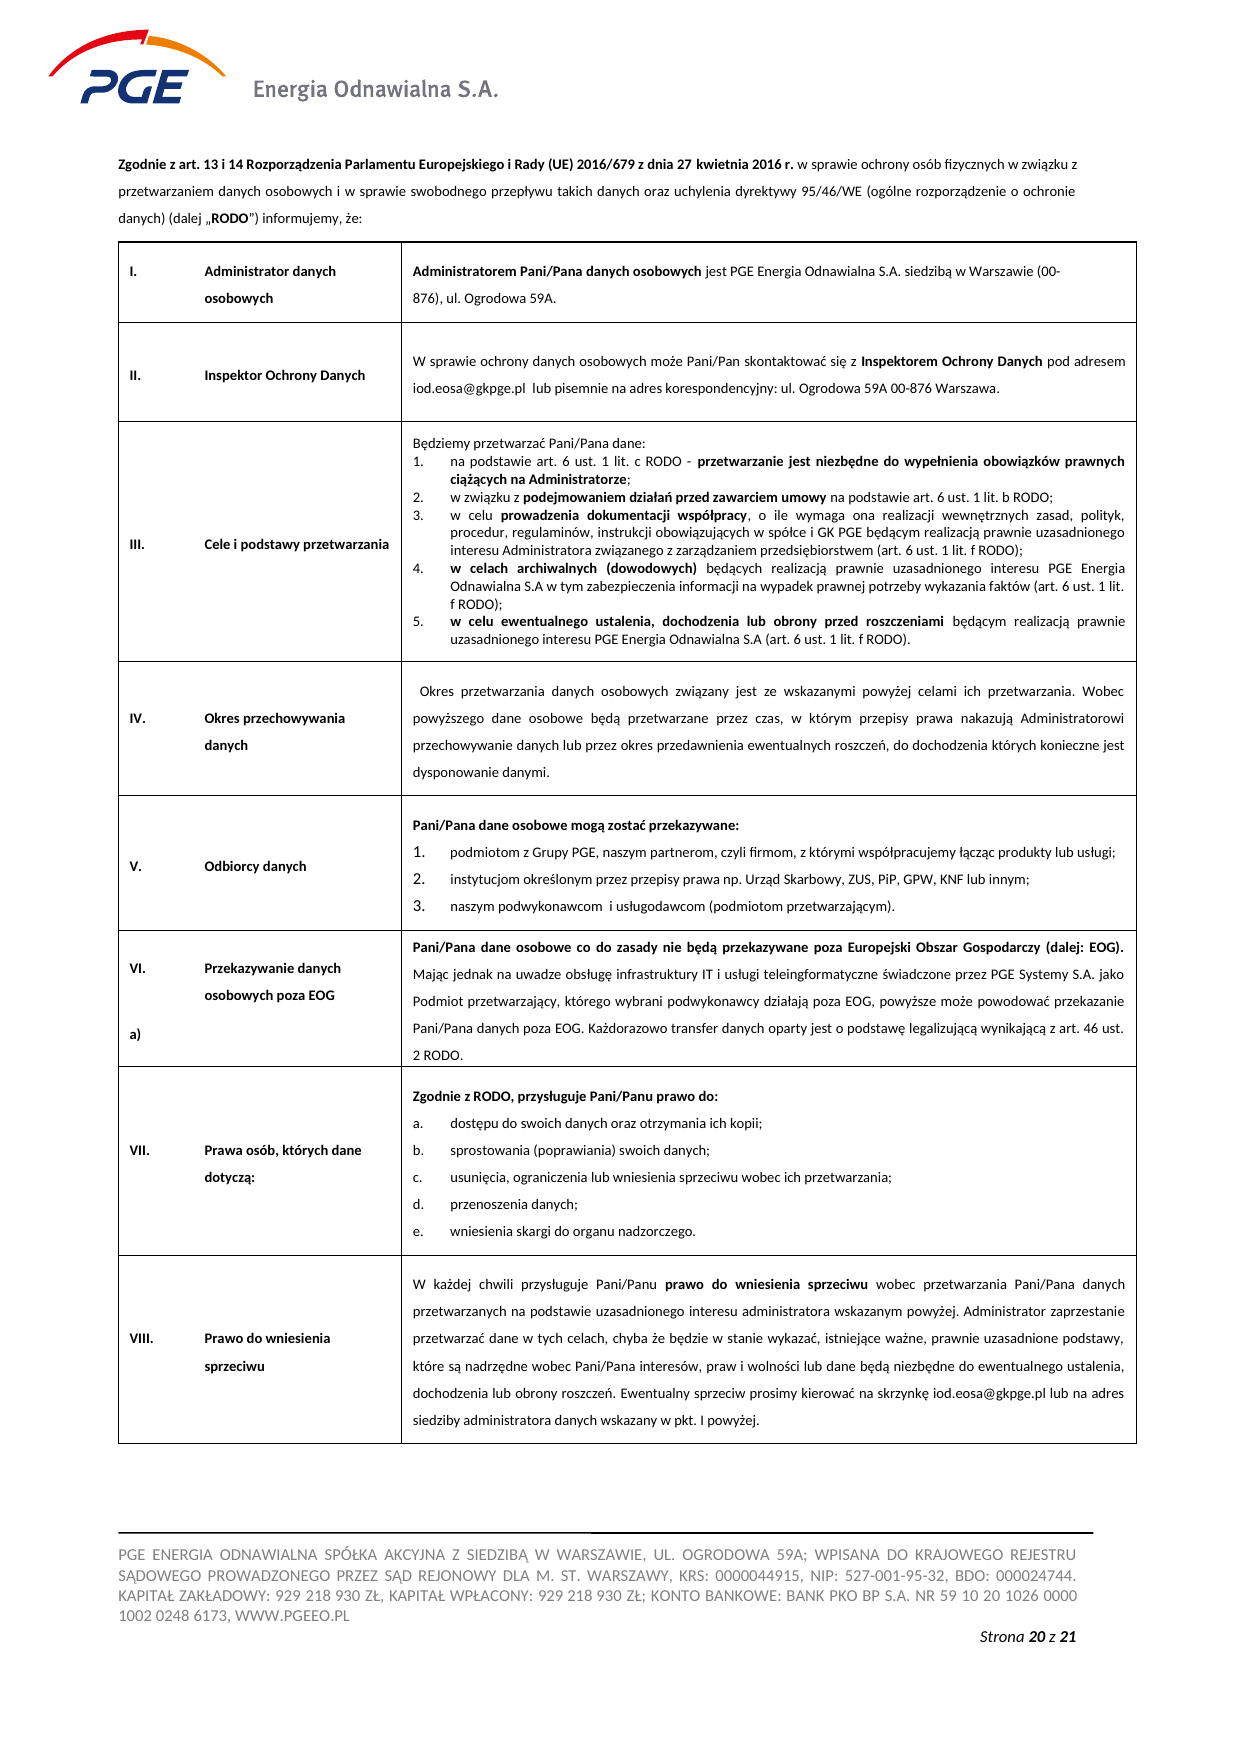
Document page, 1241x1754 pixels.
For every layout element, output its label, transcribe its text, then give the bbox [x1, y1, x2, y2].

table_cell Będziemy przetwarzać Pani/Pana dane: na podstawie art. 6 ust. 1 lit. c RODO - przetwarzanie jest niezbędne do wypełnienia obowiązków prawnych ciążących na Administratorze; w związku z podejmowaniem działań przed zawarciem umowy na podstawie art. 6 ust. 1 lit. b RODO; w celu prowadzenia dokumentacji współpracy, o ile wymaga ona realizacji wewnętrznych zasad, polityk, procedur, regulaminów, instrukcji obowiązujących w spółce i GK PGE będącym realizacją prawnie uzasadnionego interesu Administratora związanego z zarządzaniem przedsiębiorstwem (art. 6 ust. 1 lit. f RODO); w celach archiwalnych (dowodowych) będących realizacją prawnie uzasadnionego interesu PGE Energia Odnawialna S.A w tym zabezpieczenia informacji na wypadek prawnej potrzeby wykazania faktów (art. 6 ust. 1 lit. f RODO); w celu ewentualnego ustalenia, dochodzenia lub obrony przed roszczeniami będącym realizacją prawnie uzasadnionego interesu PGE Energia Odnawialna S.A (art. 6 ust. 1 lit. f RODO). [402, 422, 1136, 661]
table_cell Prawo do wniesienia sprzeciwu [119, 1256, 401, 1443]
text Zgodnie z art. 13 i 14 Rozporządzenia Parlamentu Europejskiego i Rady (UE) 2016/679 z dnia 27 kwietnia 2016 r. w sprawie ochrony osób fizycznych w związku z przetwarzaniem danych osobowych i w sprawie swobodnego przepływu takich danych oraz uchylenia dyrektywy 95/46/WE (ogólne rozporządzenie o ochronie danych) (dalej „RODO”) informujemy, że: [118, 148, 1078, 229]
table_cell Okres przetwarzania danych osobowych związany jest ze wskazanymi powyżej celami ich przetwarzania. Wobec powyższego dane osobowe będą przetwarzane przez czas, w którym przepisy prawa nakazują Administratorowi przechowywanie danych lub przez okres przedawnienia ewentualnych roszczeń, do dochodzenia których konieczne jest dysponowanie danymi. [402, 662, 1136, 795]
table_cell W sprawie ochrony danych osobowych może Pani/Pan skontaktować się z Inspektorem Ochrony Danych pod adresem iod.eosa@gkpge.pl lub pisemnie na adres korespondencyjny: ul. Ogrodowa 59A 00-876 Warszawa. [402, 323, 1136, 421]
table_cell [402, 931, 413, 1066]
table_cell Okres przechowywania danych [119, 662, 401, 795]
table_cell Prawa osób, których dane dotyczą: [119, 1067, 401, 1254]
table_cell Odbiorcy danych [119, 796, 401, 929]
table_cell Zgodnie z RODO, przysługuje Pani/Panu prawo do: dostępu do swoich danych oraz otrzymania ich kopii; sprostowania (poprawiania) swoich danych; usunięcia, ograniczenia lub wniesienia sprzeciwu wobec ich przetwarzania; przenoszenia danych; wniesienia skargi do organu nadzorczego. [402, 1067, 1136, 1254]
table_header Administrator danych osobowych [119, 243, 401, 322]
table_cell Pani/Pana dane osobowe mogą zostać przekazywane: podmiotom z Grupy PGE, naszym partnerom, czyli firmom, z którymi współpracujemy łącząc produkty lub usługi; instytucjom określonym przez przepisy prawa np. Urząd Skarbowy, ZUS, PiP, GPW, KNF lub innym; naszym podwykonawcom i usługodawcom (podmiotom przetwarzającym). [402, 796, 1136, 929]
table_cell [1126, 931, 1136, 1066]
table_cell W każdej chwili przysługuje Pani/Panu prawo do wniesienia sprzeciwu wobec przetwarzania Pani/Pana danych przetwarzanych na podstawie uzasadnionego interesu administratora wskazanym powyżej. Administrator zaprzestanie przetwarzać dane w tych celach, chyba że będzie w stanie wykazać, istniejące ważne, prawnie uzasadnione podstawy, które są nadrzędne wobec Pani/Pana interesów, praw i wolności lub dane będą niezbędne do ewentualnego ustalenia, dochodzenia lub obrony roszczeń. Ewentualny sprzeciw prosimy kierować na skrzynkę iod.eosa@gkpge.pl lub na adres siedziby administratora danych wskazany w pkt. I powyżej. [402, 1256, 1136, 1443]
table_cell Inspektor Ochrony Danych [119, 323, 401, 421]
table_header Administratorem Pani/Pana danych osobowych jest PGE Energia Odnawialna S.A. siedzibą w Warszawie (00-876), ul. Ogrodowa 59A. [402, 243, 1136, 322]
table_cell Przekazywanie danych osobowych poza EOG [119, 931, 401, 1066]
table_cell Cele i podstawy przetwarzania [119, 422, 401, 661]
